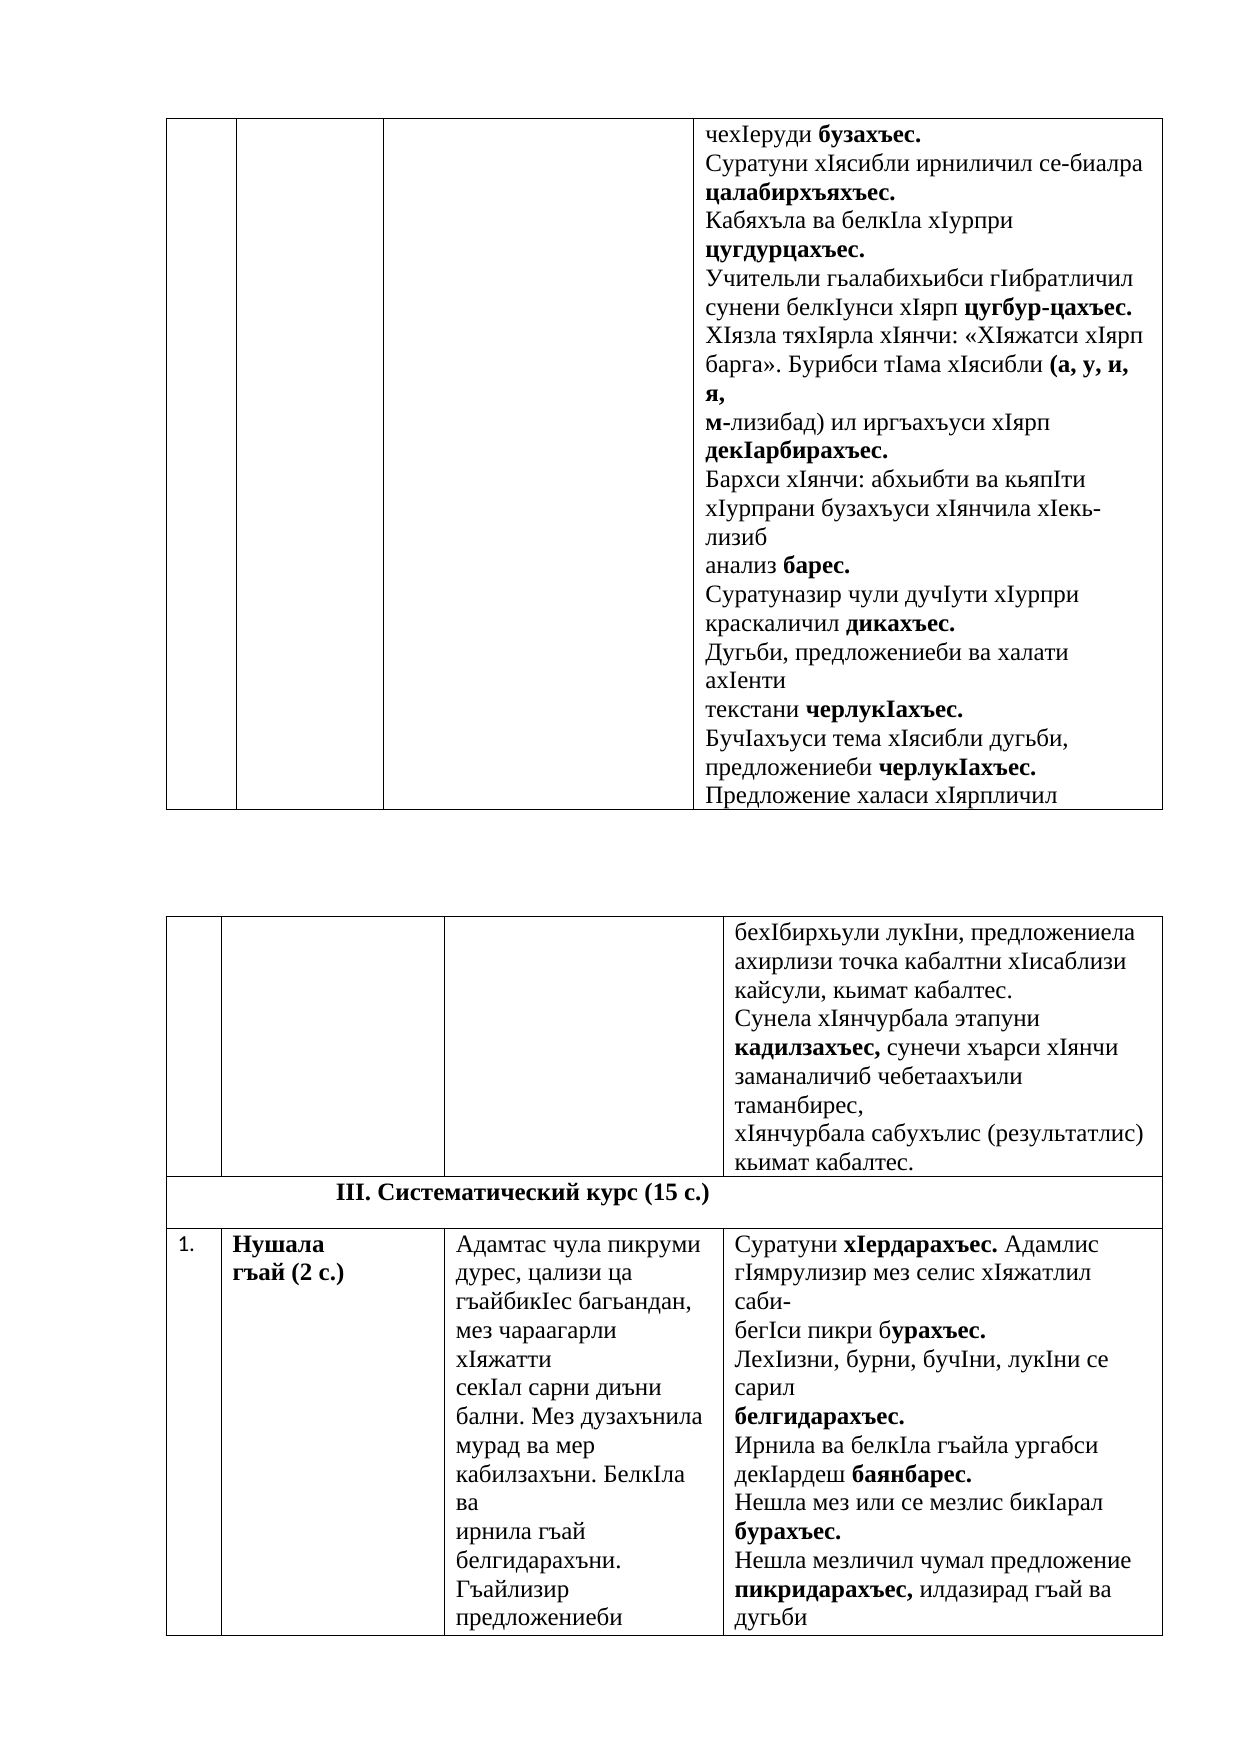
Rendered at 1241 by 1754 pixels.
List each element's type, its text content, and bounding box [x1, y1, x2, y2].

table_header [694, 119, 1162, 809]
table_header [222, 917, 444, 1176]
table_cell Нушала гъай (2 с.) [222, 1229, 444, 1635]
table_cell 1. [167, 1229, 221, 1635]
table_header [384, 119, 693, 809]
table_header бехIбирхьули лукIни, предложениела ахирлизи точка кабалтни хIисаблизи кайсули, кьимат кабалтес. Сунела хIянчурбала этапуни кадилзахъес, сунечи хъарси хIянчи заманаличиб чебетаахъили таманбирес, хIянчурбала сабухълис (результатлис) кьимат кабалтес. [724, 917, 1162, 1176]
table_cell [724, 1229, 1162, 1635]
table_header [237, 119, 383, 809]
table_header [445, 917, 723, 1176]
table_cell III. Систематический курс (15 с.) [167, 1177, 1162, 1228]
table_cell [445, 1229, 723, 1635]
table_header [167, 917, 221, 1176]
table_header [167, 119, 236, 809]
